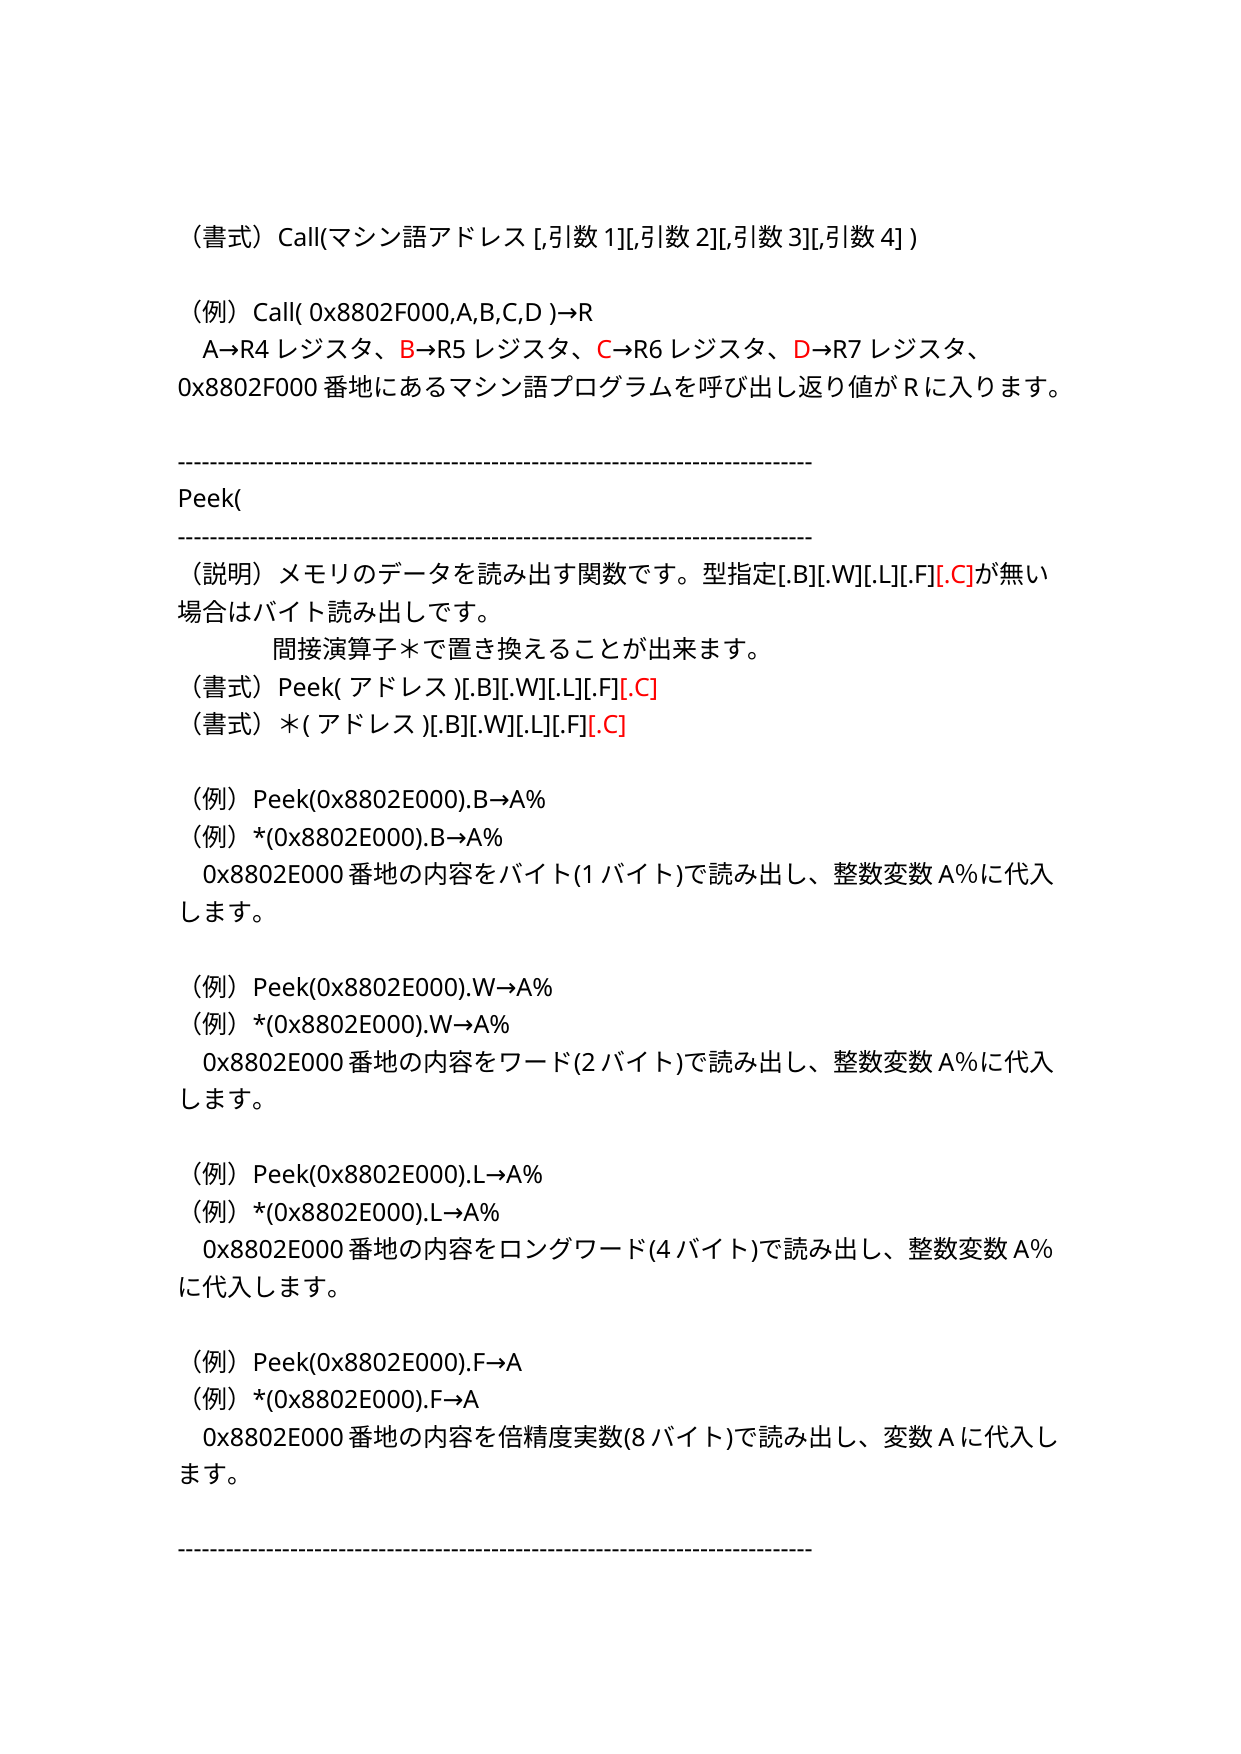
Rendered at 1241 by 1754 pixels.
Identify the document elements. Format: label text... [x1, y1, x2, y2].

text （例）*(0x8802E000).F→A [177, 1379, 1063, 1417]
text （例）Call( 0x8802F000,A,B,C,D )→R [177, 292, 1063, 329]
text 間接演算子＊で置き換えることが出来ます。 [177, 629, 1063, 667]
text A→R4レジスタ、B→R5レジスタ、C→R6レジスタ、D→R7レジスタ、0x8802F000番地にあるマシン語プログラムを呼び出し返り値がRに入ります。 [177, 329, 1063, 404]
text 0x8802E000番地の内容をワード(2バイト)で読み出し、整数変数A％に代入します。 [177, 1042, 1063, 1117]
text 0x8802E000番地の内容をバイト(1バイト)で読み出し、整数変数A％に代入します。 [177, 854, 1063, 929]
text （例）*(0x8802E000).B→A% [177, 817, 1063, 854]
text 0x8802E000番地の内容を倍精度実数(8バイト)で読み出し、変数Aに代入します。 [177, 1417, 1063, 1492]
text ------------------------------------------------------------------------------- [177, 517, 1063, 554]
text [177, 1529, 1063, 1567]
text ------------------------------------------------------------------------------- [177, 442, 1063, 479]
text （例）*(0x8802E000).W→A% [177, 1004, 1063, 1042]
text （例）Peek(0x8802E000).B→A% [177, 779, 1063, 817]
text （書式）Call(マシン語アドレス [,引数1][,引数2][,引数3][,引数4] ) [177, 217, 1063, 254]
text （例）Peek(0x8802E000).L→A% [177, 1154, 1063, 1192]
text （書式）＊( アドレス )[.B][.W][.L][.F][.C] [177, 704, 1063, 742]
text （例）Peek(0x8802E000).F→A [177, 1342, 1063, 1379]
text （例）*(0x8802E000).L→A% [177, 1192, 1063, 1229]
text （例）Peek(0x8802E000).W→A% [177, 967, 1063, 1004]
text （説明）メモリのデータを読み出す関数です。型指定[.B][.W][.L][.F][.C]が無い場合はバイト読み出しです。 [177, 554, 1063, 629]
text Peek( [177, 479, 1063, 517]
text （書式）Peek( アドレス )[.B][.W][.L][.F][.C] [177, 667, 1063, 704]
text 0x8802E000番地の内容をロングワード(4バイト)で読み出し、整数変数A％に代入します。 [177, 1229, 1063, 1304]
